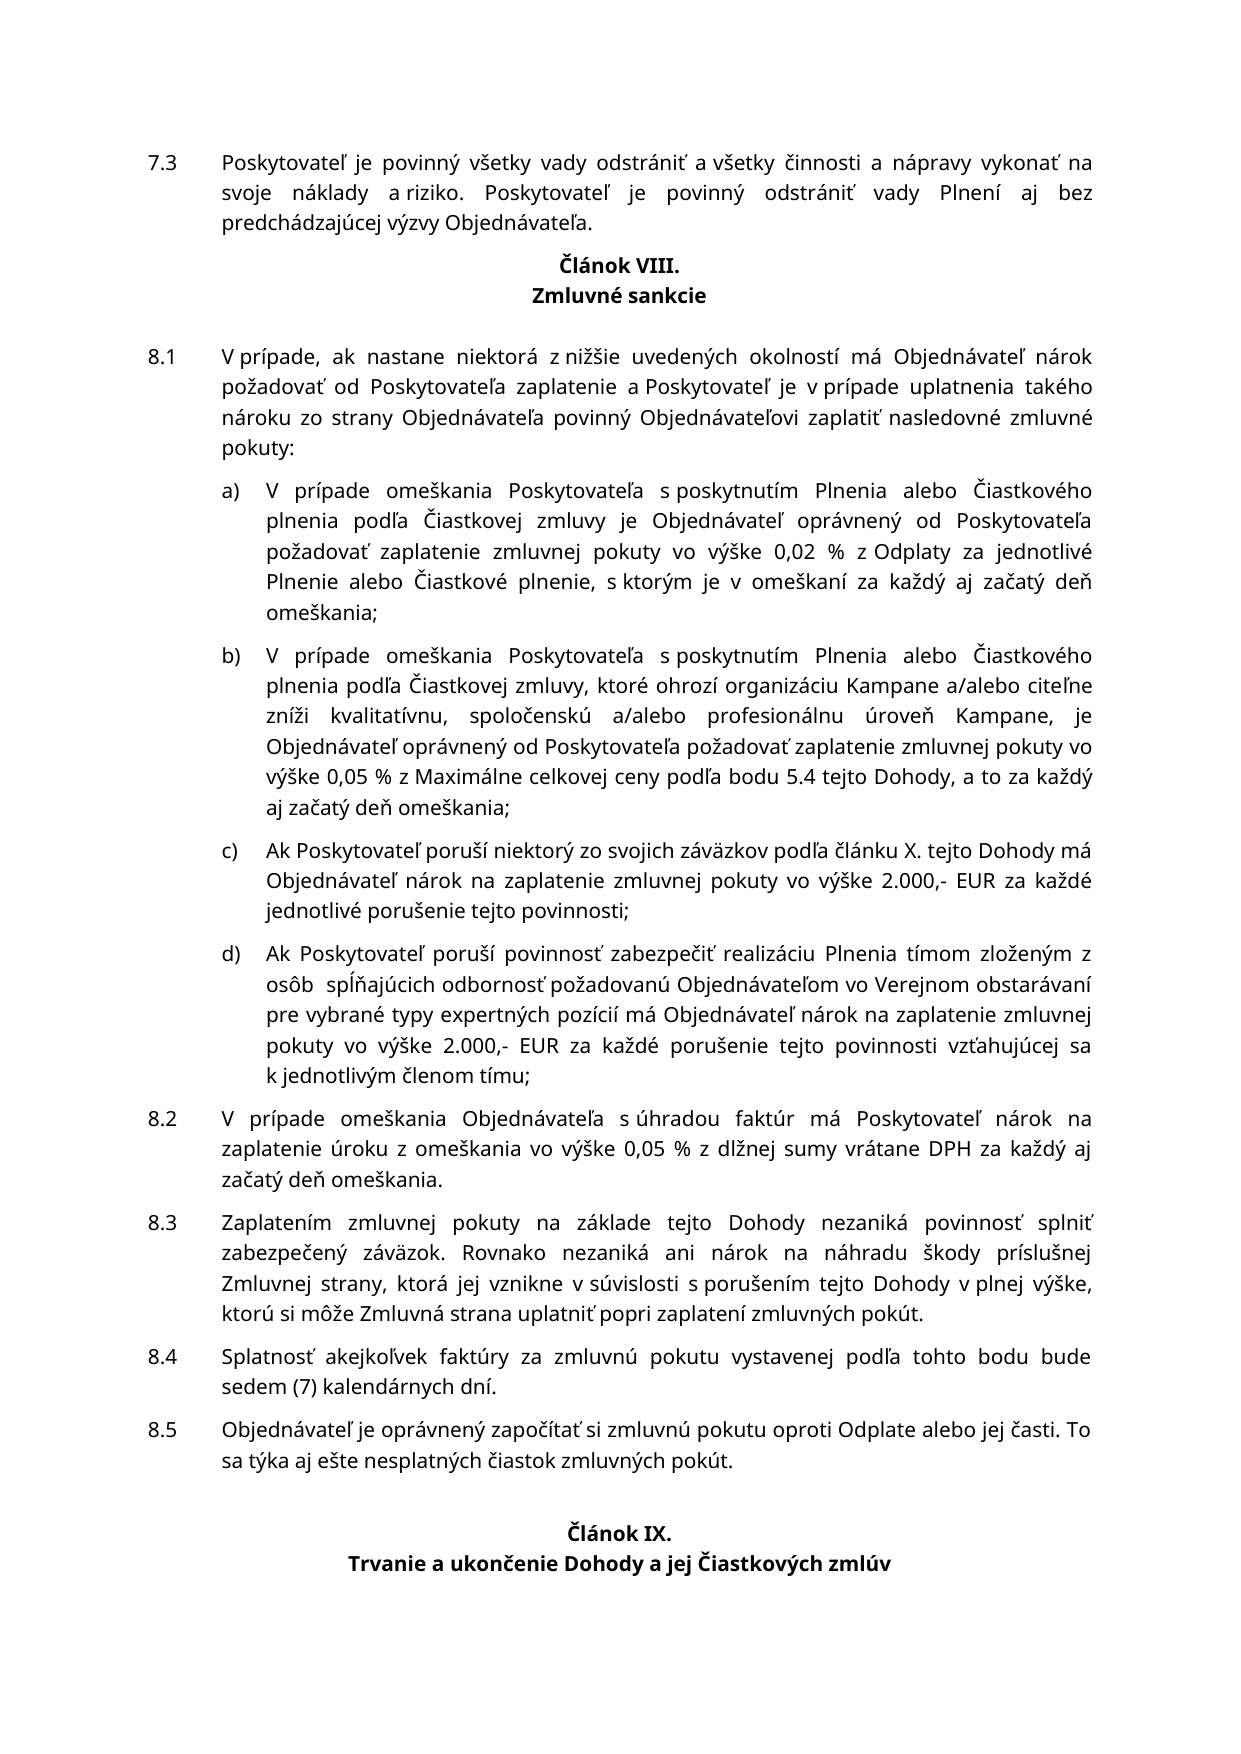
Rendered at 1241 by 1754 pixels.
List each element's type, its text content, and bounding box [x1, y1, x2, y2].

list Článok IX. [148, 1519, 1091, 1547]
list Ak Poskytovateľ poruší niektorý zo svojich záväzkov podľa článku X. tejto Dohody má Objednávateľ nárok na zaplatenie zmluvnej pokuty vo výške 2.000,- EUR za každé jednotlivé porušenie tejto povinnosti; [221, 836, 1093, 925]
list V prípade, ak nastane niektorá z nižšie uvedených okolností má Objednávateľ nárok požadovať od Poskytovateľa zaplatenie a Poskytovateľ je v prípade uplatnenia takého nároku zo strany Objednávateľa povinný Objednávateľovi zaplatiť nasledovné zmluvné pokuty: [148, 342, 1093, 462]
list Poskytovateľ je povinný všetky vady odstrániť a všetky činnosti a nápravy vykonať na svoje náklady a riziko. Poskytovateľ je povinný odstrániť vady Plnení aj bez predchádzajúcej výzvy Objednávateľa. [148, 148, 1093, 237]
list Článok VIII. [148, 251, 1091, 280]
list Objednávateľ je oprávnený započítať si zmluvnú pokutu oproti Odplate alebo jej časti. To sa týka aj ešte nesplatných čiastok zmluvných pokút. [148, 1415, 1093, 1474]
list Zaplatením zmluvnej pokuty na základe tejto Dohody nezaniká povinnosť splniť zabezpečený záväzok. Rovnako nezaniká ani nárok na náhradu škody príslušnej Zmluvnej strany, ktorá jej vznikne v súvislosti s porušením tejto Dohody v plnej výške, ktorú si môže Zmluvná strana uplatniť popri zaplatení zmluvných pokút. [148, 1208, 1093, 1327]
text Trvanie a ukončenie Dohody a jej Čiastkových zmlúv [148, 1549, 1091, 1577]
list Ak Poskytovateľ poruší povinnosť zabezpečiť realizáciu Plnenia tímom zloženým z osôb spĺňajúcich odbornosť požadovanú Objednávateľom vo Verejnom obstarávaní pre vybrané typy expertných pozícií má Objednávateľ nárok na zaplatenie zmluvnej pokuty vo výške 2.000,- EUR za každé porušenie tejto povinnosti vzťahujúcej sa k jednotlivým členom tímu; [221, 939, 1093, 1089]
list V prípade omeškania Objednávateľa s úhradou faktúr má Poskytovateľ nárok na zaplatenie úroku z omeškania vo výške 0,05 % z dlžnej sumy vrátane DPH za každý aj začatý deň omeškania. [148, 1104, 1093, 1193]
list Splatnosť akejkoľvek faktúry za zmluvnú pokutu vystavenej podľa tohto bodu bude sedem (7) kalendárnych dní. [148, 1342, 1093, 1401]
list V prípade omeškania Poskytovateľa s poskytnutím Plnenia alebo Čiastkového plnenia podľa Čiastkovej zmluvy, ktoré ohrozí organizáciu Kampane a/alebo citeľne zníži kvalitatívnu, spoločenskú a/alebo profesionálnu úroveň Kampane, je Objednávateľ oprávnený od Poskytovateľa požadovať zaplatenie zmluvnej pokuty vo výške 0,05 % z Maximálne celkovej ceny podľa bodu 5.4 tejto Dohody, a to za každý aj začatý deň omeškania; [221, 641, 1093, 821]
text Zmluvné sankcie [148, 282, 1091, 310]
list V prípade omeškania Poskytovateľa s poskytnutím Plnenia alebo Čiastkového plnenia podľa Čiastkovej zmluvy je Objednávateľ oprávnený od Poskytovateľa požadovať zaplatenie zmluvnej pokuty vo výške 0,02 % z Odplaty za jednotlivé Plnenie alebo Čiastkové plnenie, s ktorým je v omeškaní za každý aj začatý deň omeškania; [221, 476, 1093, 626]
